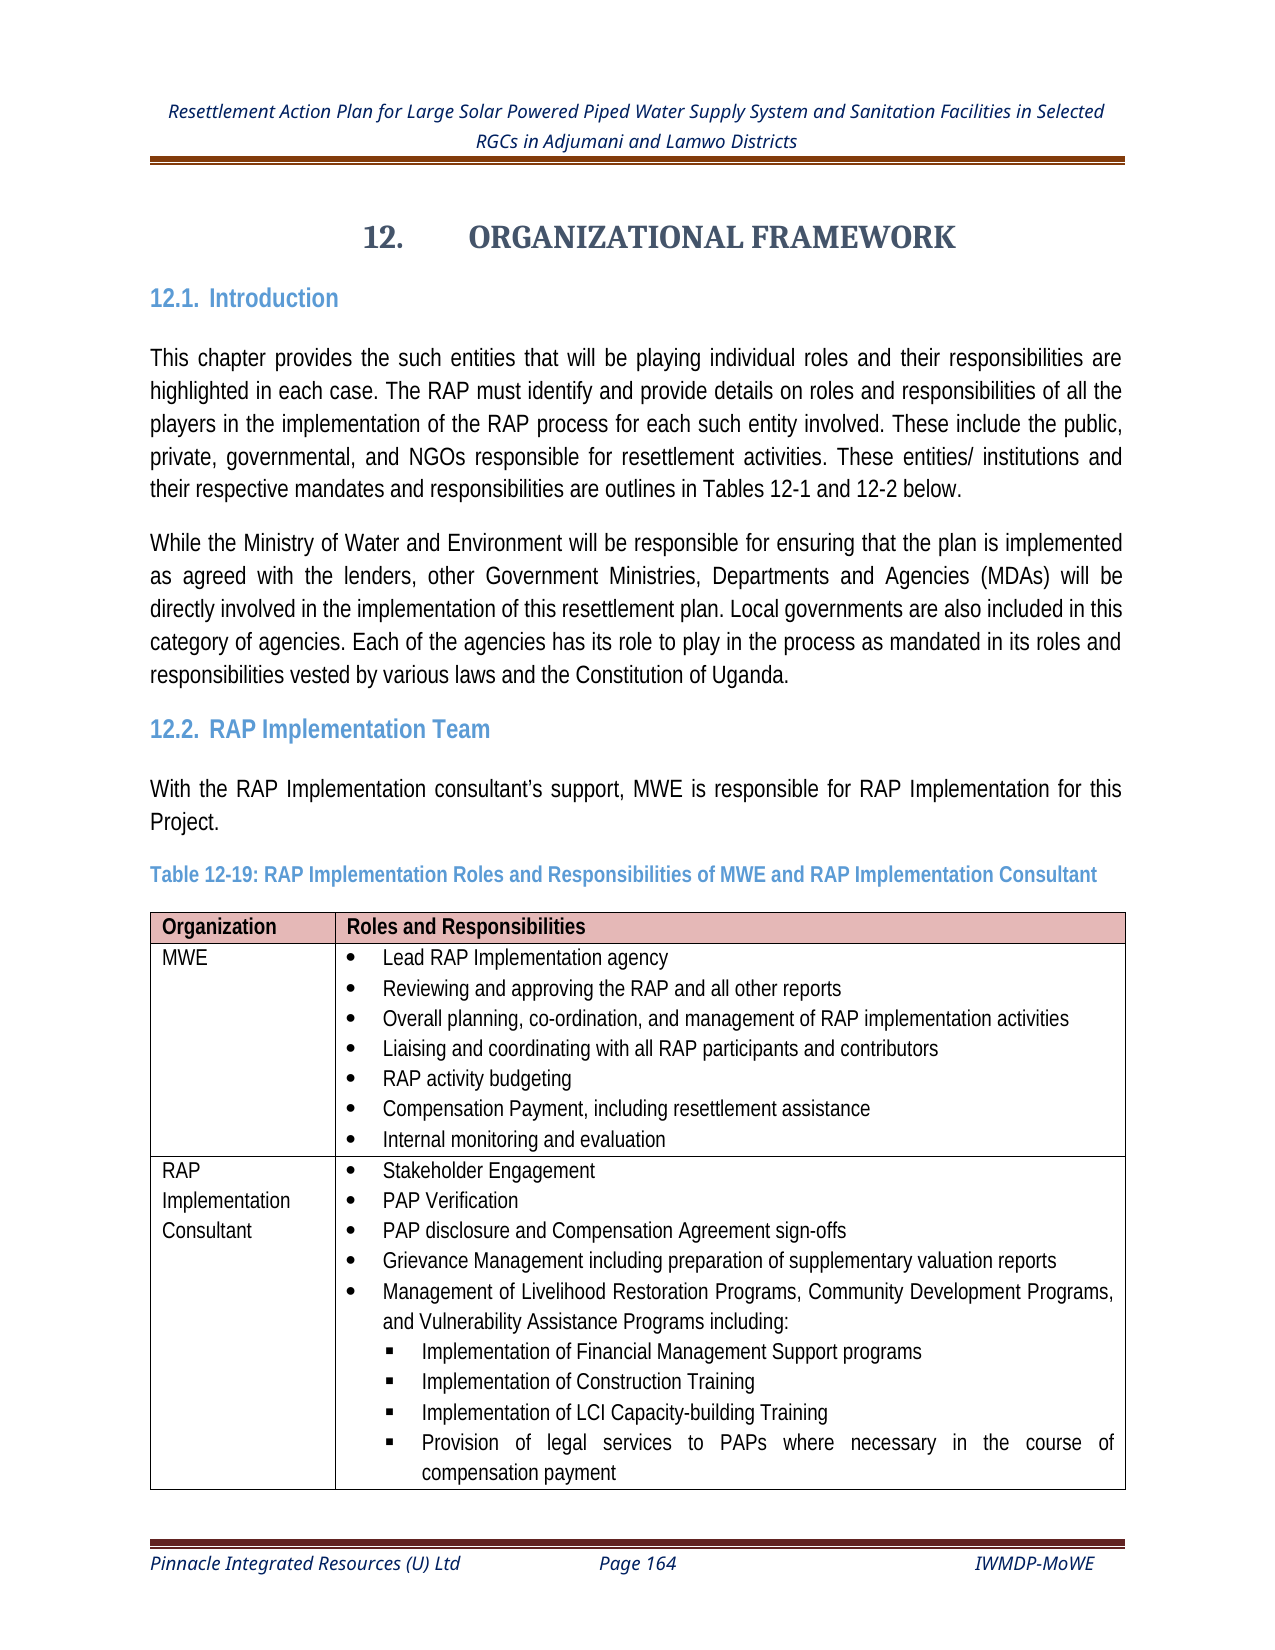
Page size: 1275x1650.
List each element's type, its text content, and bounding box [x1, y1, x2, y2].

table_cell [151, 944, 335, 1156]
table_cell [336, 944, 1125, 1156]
subtitle RAP Implementation Team [150, 714, 1125, 745]
text With the RAP Implementation consultant’s support, MWE is responsible for RAP Implementation for this Project. [150, 774, 1125, 836]
text While the Ministry of Water and Environment will be responsible for ensuring that the plan is implemented as agreed with the lenders, other Government Ministries, Departments and Agencies (MDAs) will be directly involved in the implementation of this resettlement plan. Local governments are also included in this category of agencies. Each of the agencies has its role to play in the process as mandated in its roles and responsibilities vested by various laws and the Constitution of Uganda. [150, 528, 1125, 688]
subtitle Introduction [150, 282, 1125, 313]
text This chapter provides the such entities that will be playing individual roles and their responsibilities are highlighted in each case. The RAP must identify and provide details on roles and responsibilities of all the players in the implementation of the RAP process for each such entity involved. These include the public, private, governmental, and NGOs responsible for resettlement activities. These entities/ institutions and their respective mandates and responsibilities are outlines in Tables 12-1 and 12-2 below. [150, 343, 1125, 503]
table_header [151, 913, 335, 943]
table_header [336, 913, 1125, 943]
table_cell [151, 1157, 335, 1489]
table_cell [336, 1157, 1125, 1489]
subtitle ORGANIZATIONAL FRAMEWORK [195, 219, 1125, 257]
